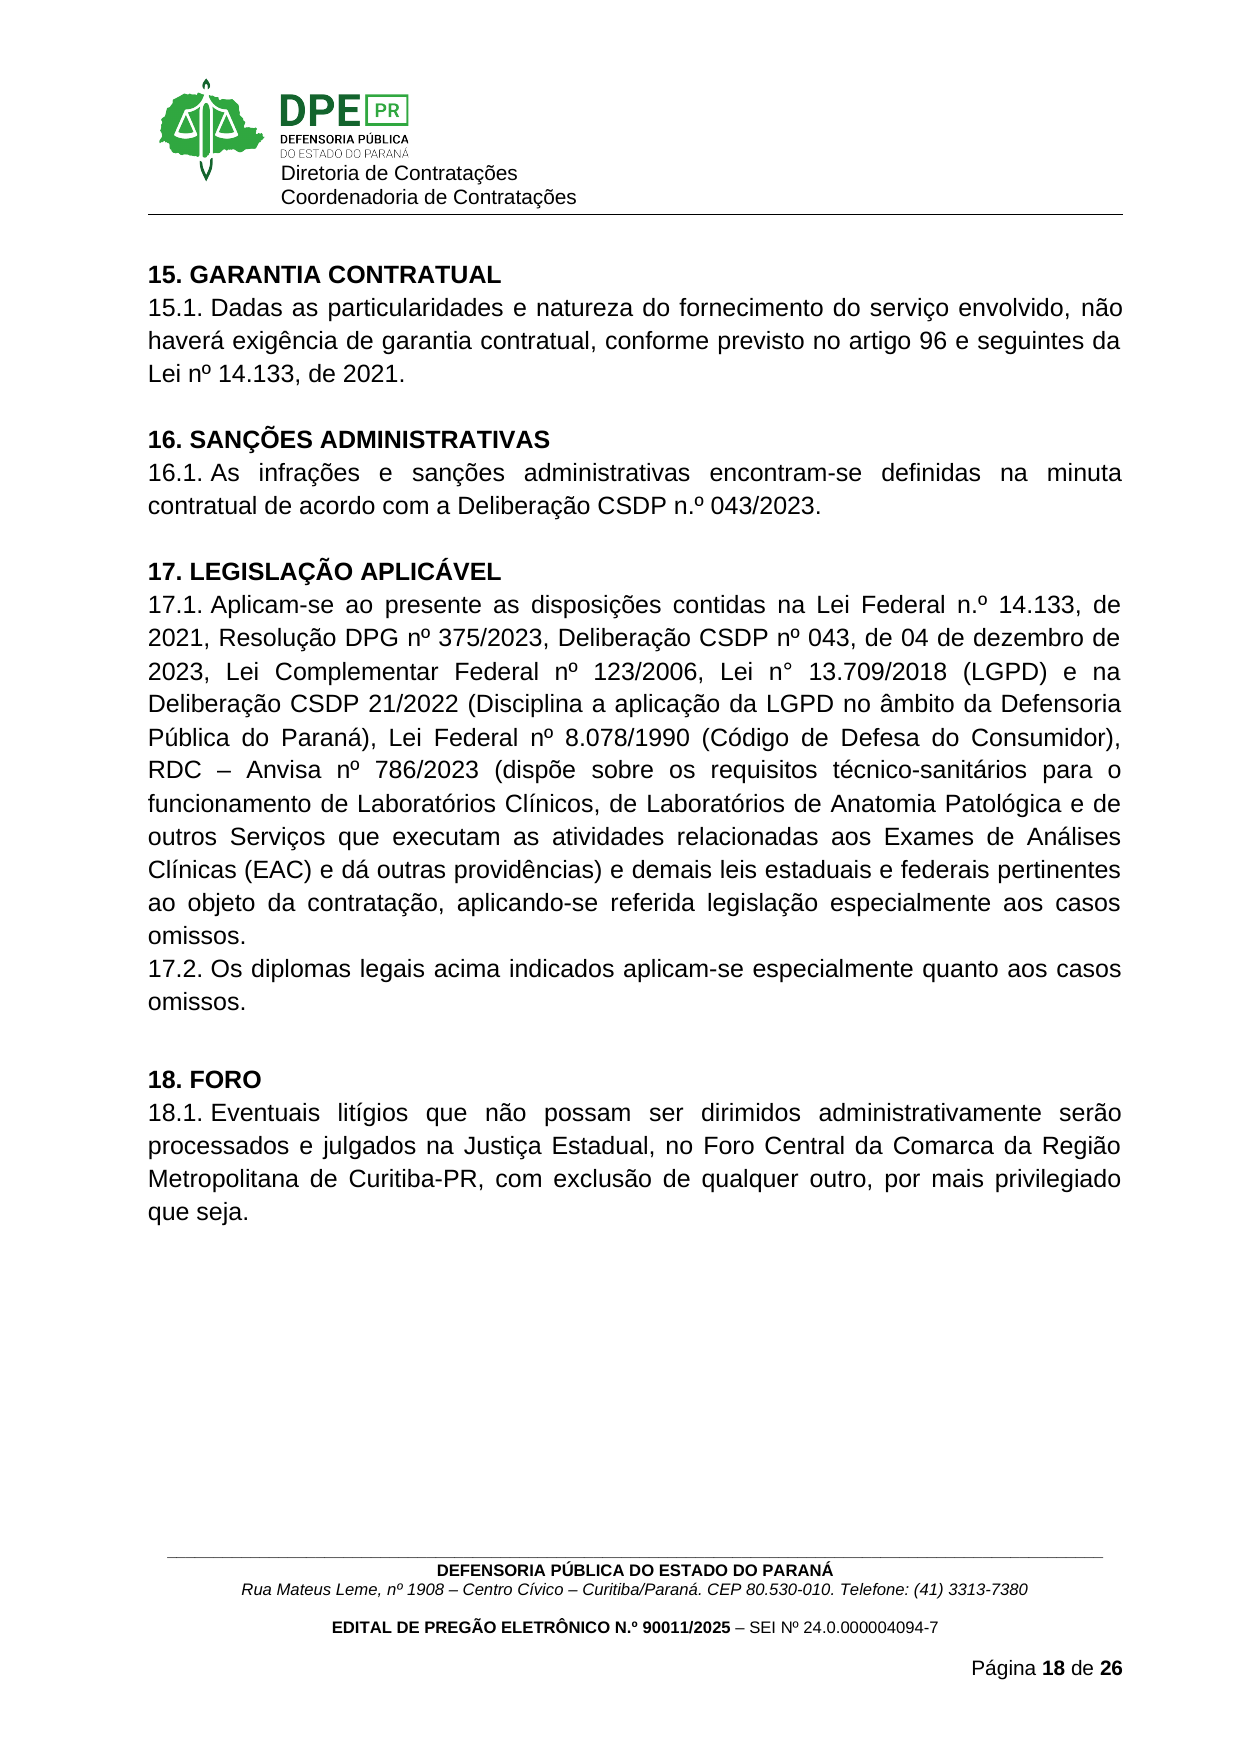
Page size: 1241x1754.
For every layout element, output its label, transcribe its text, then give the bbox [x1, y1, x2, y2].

list SANÇÕES ADMINISTRATIVAS [148, 425, 1123, 454]
list Os diplomas legais acima indicados aplicam-se especialmente quanto aos casos omissos. [148, 954, 1123, 1015]
list GARANTIA CONTRATUAL [148, 260, 1123, 289]
list Dadas as particularidades e natureza do fornecimento do serviço envolvido, não haverá exigência de garantia contratual, conforme previsto no artigo 96 e seguintes da Lei nº 14.133, de 2021. [148, 293, 1123, 388]
list FORO [148, 1065, 1123, 1094]
picture [159, 78, 409, 182]
list Aplicam-se ao presente as disposições contidas na Lei Federal n.º 14.133, de 2021, Resolução DPG nº 375/2023, Deliberação CSDP nº 043, de 04 de dezembro de 2023, Lei Complementar Federal nº 123/2006, Lei n° 13.709/2018 (LGPD) e na Deliberação CSDP 21/2022 (Disciplina a aplicação da LGPD no âmbito da Defensoria Pública do Paraná), Lei Federal nº 8.078/1990 (Código de Defesa do Consumidor), RDC – Anvisa nº 786/2023 (dispõe sobre os requisitos técnico-sanitários para o funcionamento de Laboratórios Clínicos, de Laboratórios de Anatomia Patológica e de outros Serviços que executam as atividades relacionadas aos Exames de Análises Clínicas (EAC) e dá outras providências) e demais leis estaduais e federais pertinentes ao objeto da contratação, aplicando-se referida legislação especialmente aos casos omissos. [148, 590, 1123, 949]
list As infrações e sanções administrativas encontram-se definidas na minuta contratual de acordo com a Deliberação CSDP n.º 043/2023. [148, 458, 1123, 520]
list LEGISLAÇÃO APLICÁVEL [148, 557, 1123, 586]
list Eventuais litígios que não possam ser dirimidos administrativamente serão processados e julgados na Justiça Estadual, no Foro Central da Comarca da Região Metropolitana de Curitiba-PR, com exclusão de qualquer outro, por mais privilegiado que seja. [148, 1098, 1123, 1226]
